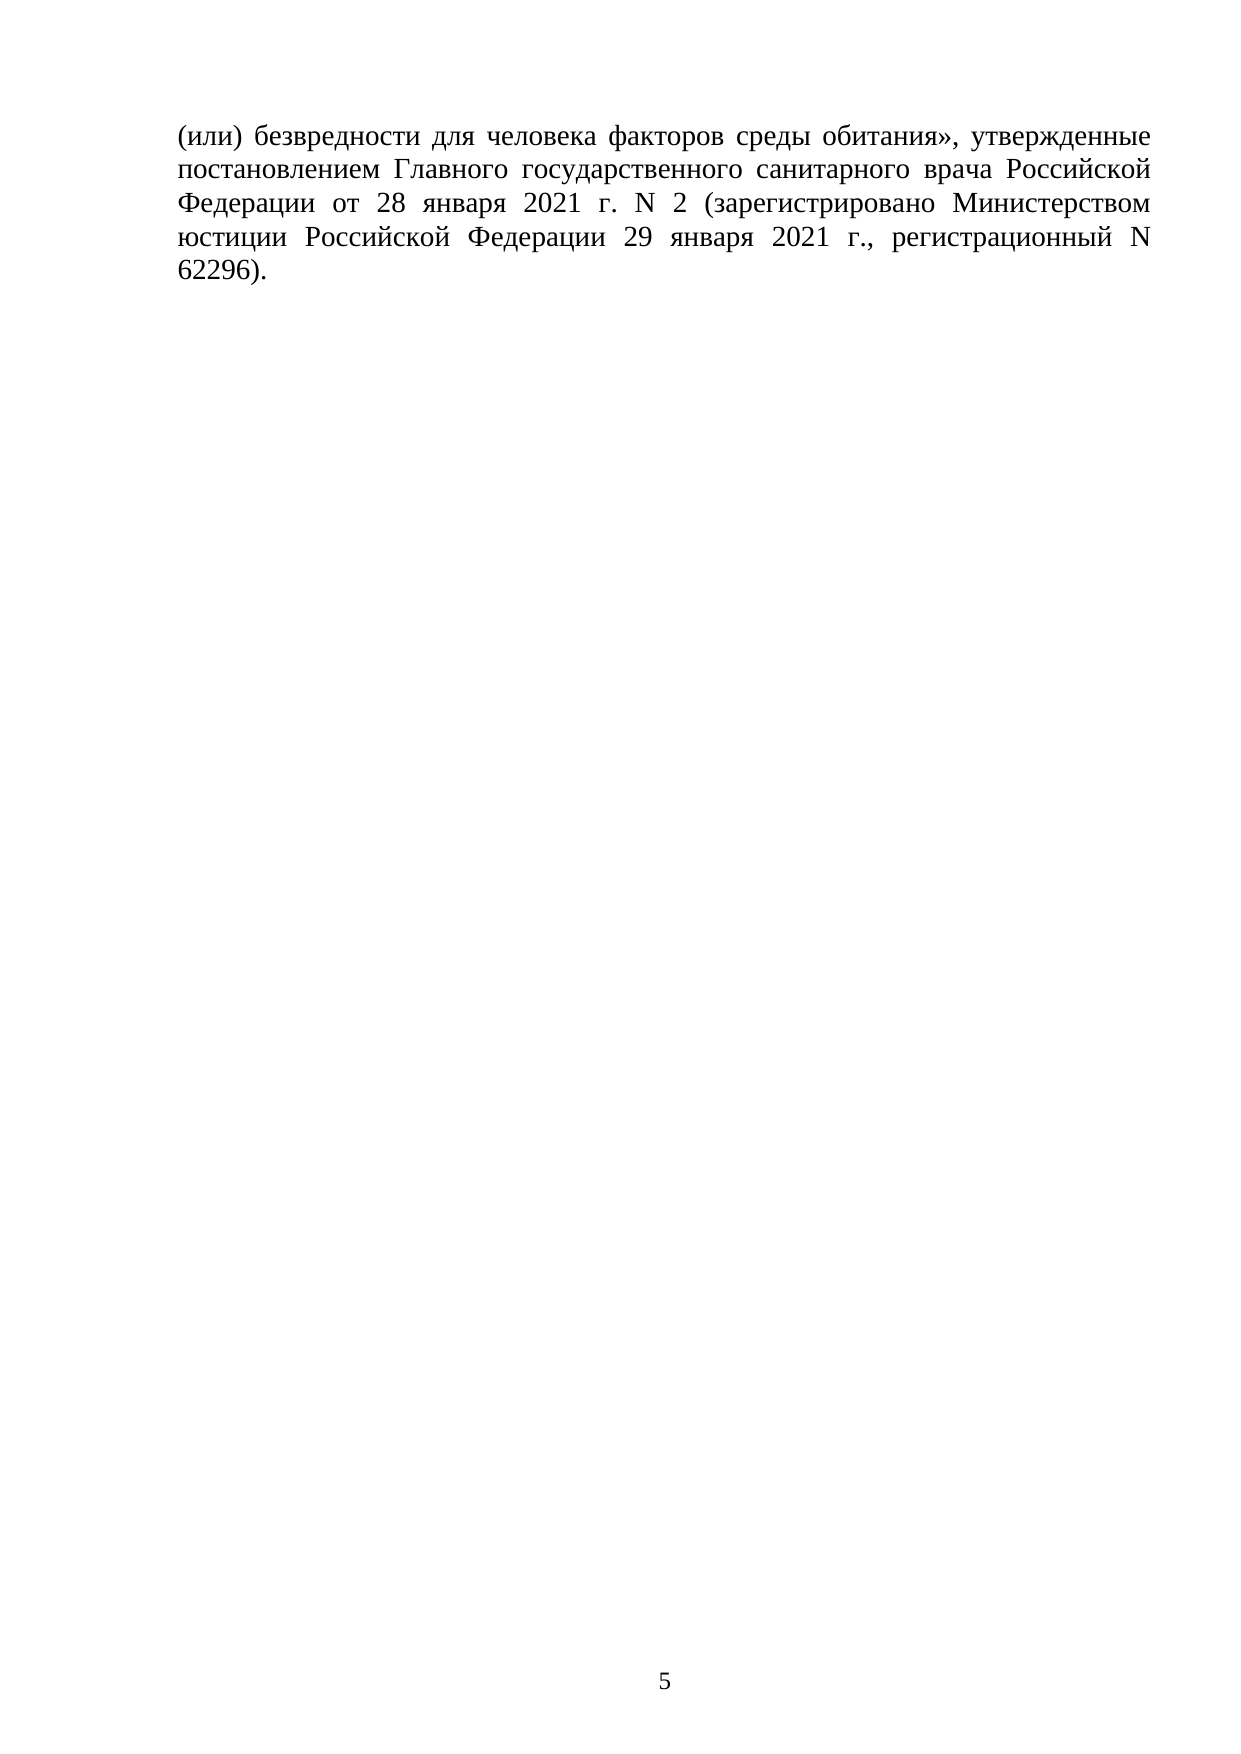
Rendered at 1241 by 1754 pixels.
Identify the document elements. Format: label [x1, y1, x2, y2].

list [177, 118, 1152, 286]
